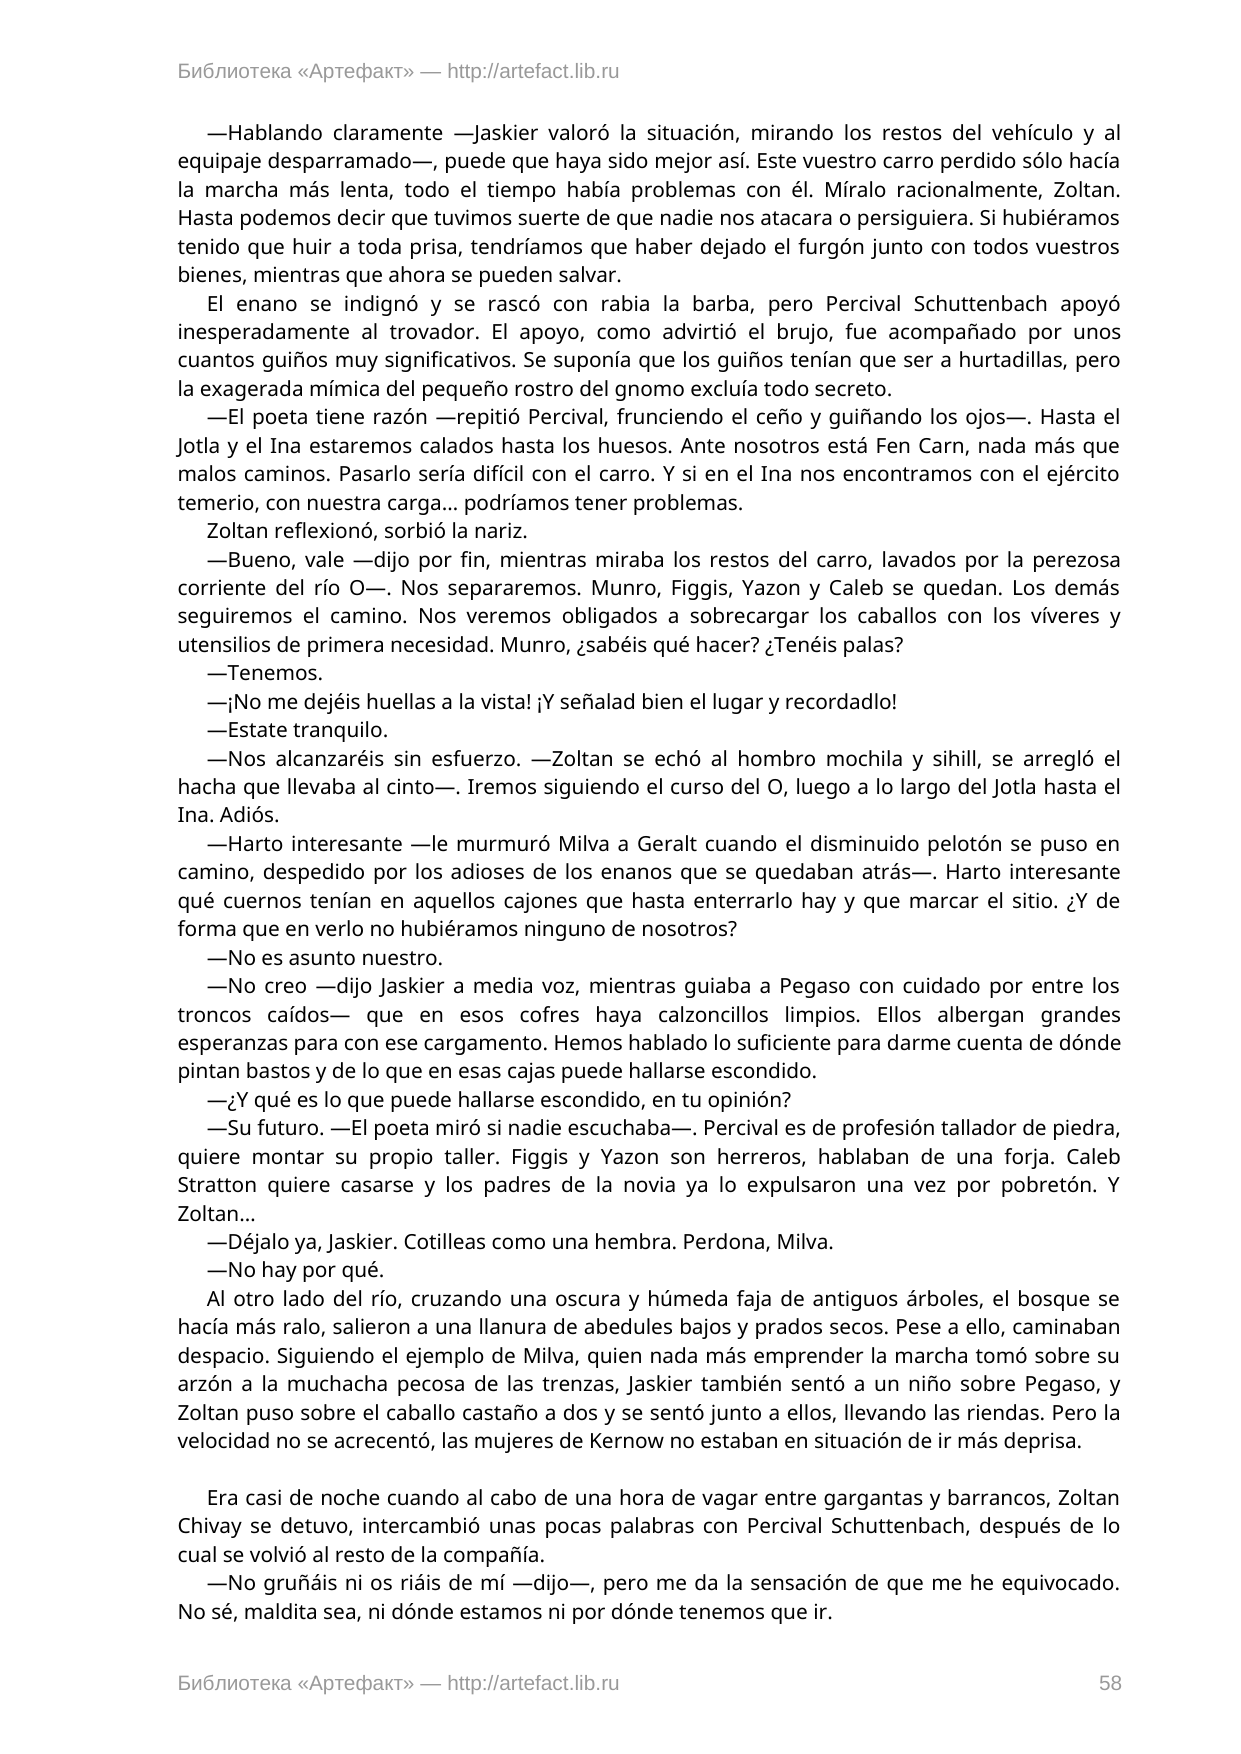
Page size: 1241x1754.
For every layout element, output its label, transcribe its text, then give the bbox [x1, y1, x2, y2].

text —No es asunto nuestro. [177, 943, 1122, 971]
text —¡No me dejéis huellas a la vista! ¡Y señalad bien el lugar y recordadlo! [177, 687, 1122, 715]
text —No hay por qué. [177, 1256, 1122, 1284]
text Era casi de noche cuando al cabo de una hora de vagar entre gargantas y barrancos, Zoltan Chivay se detuvo, intercambió unas pocas palabras con Percival Schuttenbach, después de lo cual se volvió al resto de la compañía. [177, 1483, 1122, 1568]
text Al otro lado del río, cruzando una oscura y húmeda faja de antiguos árboles, el bosque se hacía más ralo, salieron a una llanura de abedules bajos y prados secos. Pese a ello, caminaban despacio. Siguiendo el ejemplo de Milva, quien nada más emprender la marcha tomó sobre su arzón a la muchacha pecosa de las trenzas, Jaskier también sentó a un niño sobre Pegaso, y Zoltan puso sobre el caballo castaño a dos y se sentó junto a ellos, llevando las riendas. Pero la velocidad no se acrecentó, las mujeres de Kernow no estaban en situación de ir más deprisa. [177, 1284, 1122, 1455]
text —Su futuro. —El poeta miró si nadie escuchaba—. Percival es de profesión tallador de piedra, quiere montar su propio taller. Figgis y Yazon son herreros, hablaban de una forja. Caleb Stratton quiere casarse y los padres de la novia ya lo expulsaron una vez por pobretón. Y Zoltan… [177, 1113, 1122, 1227]
text —Tenemos. [177, 658, 1122, 687]
text —El poeta tiene razón —repitió Percival, frunciendo el ceño y guiñando los ojos—. Hasta el Jotla y el Ina estaremos calados hasta los huesos. Ante nosotros está Fen Carn, nada más que malos caminos. Pasarlo sería difícil con el carro. Y si en el Ina nos encontramos con el ejército temerio, con nuestra carga… podríamos tener problemas. [177, 402, 1122, 516]
text El enano se indignó y se rascó con rabia la barba, pero Percival Schuttenbach apoyó inesperadamente al trovador. El apoyo, como advirtió el brujo, fue acompañado por unos cuantos guiños muy significativos. Se suponía que los guiños tenían que ser a hurtadillas, pero la exagerada mímica del pequeño rostro del gnomo excluía todo secreto. [177, 289, 1122, 402]
text —Nos alcanzaréis sin esfuerzo. —Zoltan se echó al hombro mochila y sihill, se arregló el hacha que llevaba al cinto—. Iremos siguiendo el curso del O, luego a lo largo del Jotla hasta el Ina. Adiós. [177, 744, 1122, 829]
text —Hablando claramente —Jaskier valoró la situación, mirando los restos del vehículo y al equipaje desparramado—, puede que haya sido mejor así. Este vuestro carro perdido sólo hacía la marcha más lenta, todo el tiempo había problemas con él. Míralo racionalmente, Zoltan. Hasta podemos decir que tuvimos suerte de que nadie nos atacara o persiguiera. Si hubiéramos tenido que huir a toda prisa, tendríamos que haber dejado el furgón junto con todos vuestros bienes, mientras que ahora se pueden salvar. [177, 118, 1122, 289]
text —¿Y qué es lo que puede hallarse escondido, en tu opinión? [177, 1085, 1122, 1113]
text —Déjalo ya, Jaskier. Cotilleas como una hembra. Perdona, Milva. [177, 1227, 1122, 1256]
text —No gruñáis ni os riáis de mí —dijo—, pero me da la sensación de que me he equivocado. No sé, maldita sea, ni dónde estamos ni por dónde tenemos que ir. [177, 1568, 1122, 1625]
text —Bueno, vale —dijo por fin, mientras miraba los restos del carro, lavados por la perezosa corriente del río O—. Nos separaremos. Munro, Figgis, Yazon y Caleb se quedan. Los demás seguiremos el camino. Nos veremos obligados a sobrecargar los caballos con los víveres y utensilios de primera necesidad. Munro, ¿sabéis qué hacer? ¿Tenéis palas? [177, 545, 1122, 658]
text Zoltan reflexionó, sorbió la nariz. [177, 516, 1122, 545]
text —Estate tranquilo. [177, 715, 1122, 744]
text —Harto interesante —le murmuró Milva a Geralt cuando el disminuido pelotón se puso en camino, despedido por los adioses de los enanos que se quedaban atrás—. Harto interesante qué cuernos tenían en aquellos cajones que hasta enterrarlo hay y que marcar el sitio. ¿Y de forma que en verlo no hubiéramos ninguno de nosotros? [177, 829, 1122, 943]
text —No creo —dijo Jaskier a media voz, mientras guiaba a Pegaso con cuidado por entre los troncos caídos— que en esos cofres haya calzoncillos limpios. Ellos albergan grandes esperanzas para con ese cargamento. Hemos hablado lo suficiente para darme cuenta de dónde pintan bastos y de lo que en esas cajas puede hallarse escondido. [177, 971, 1122, 1085]
